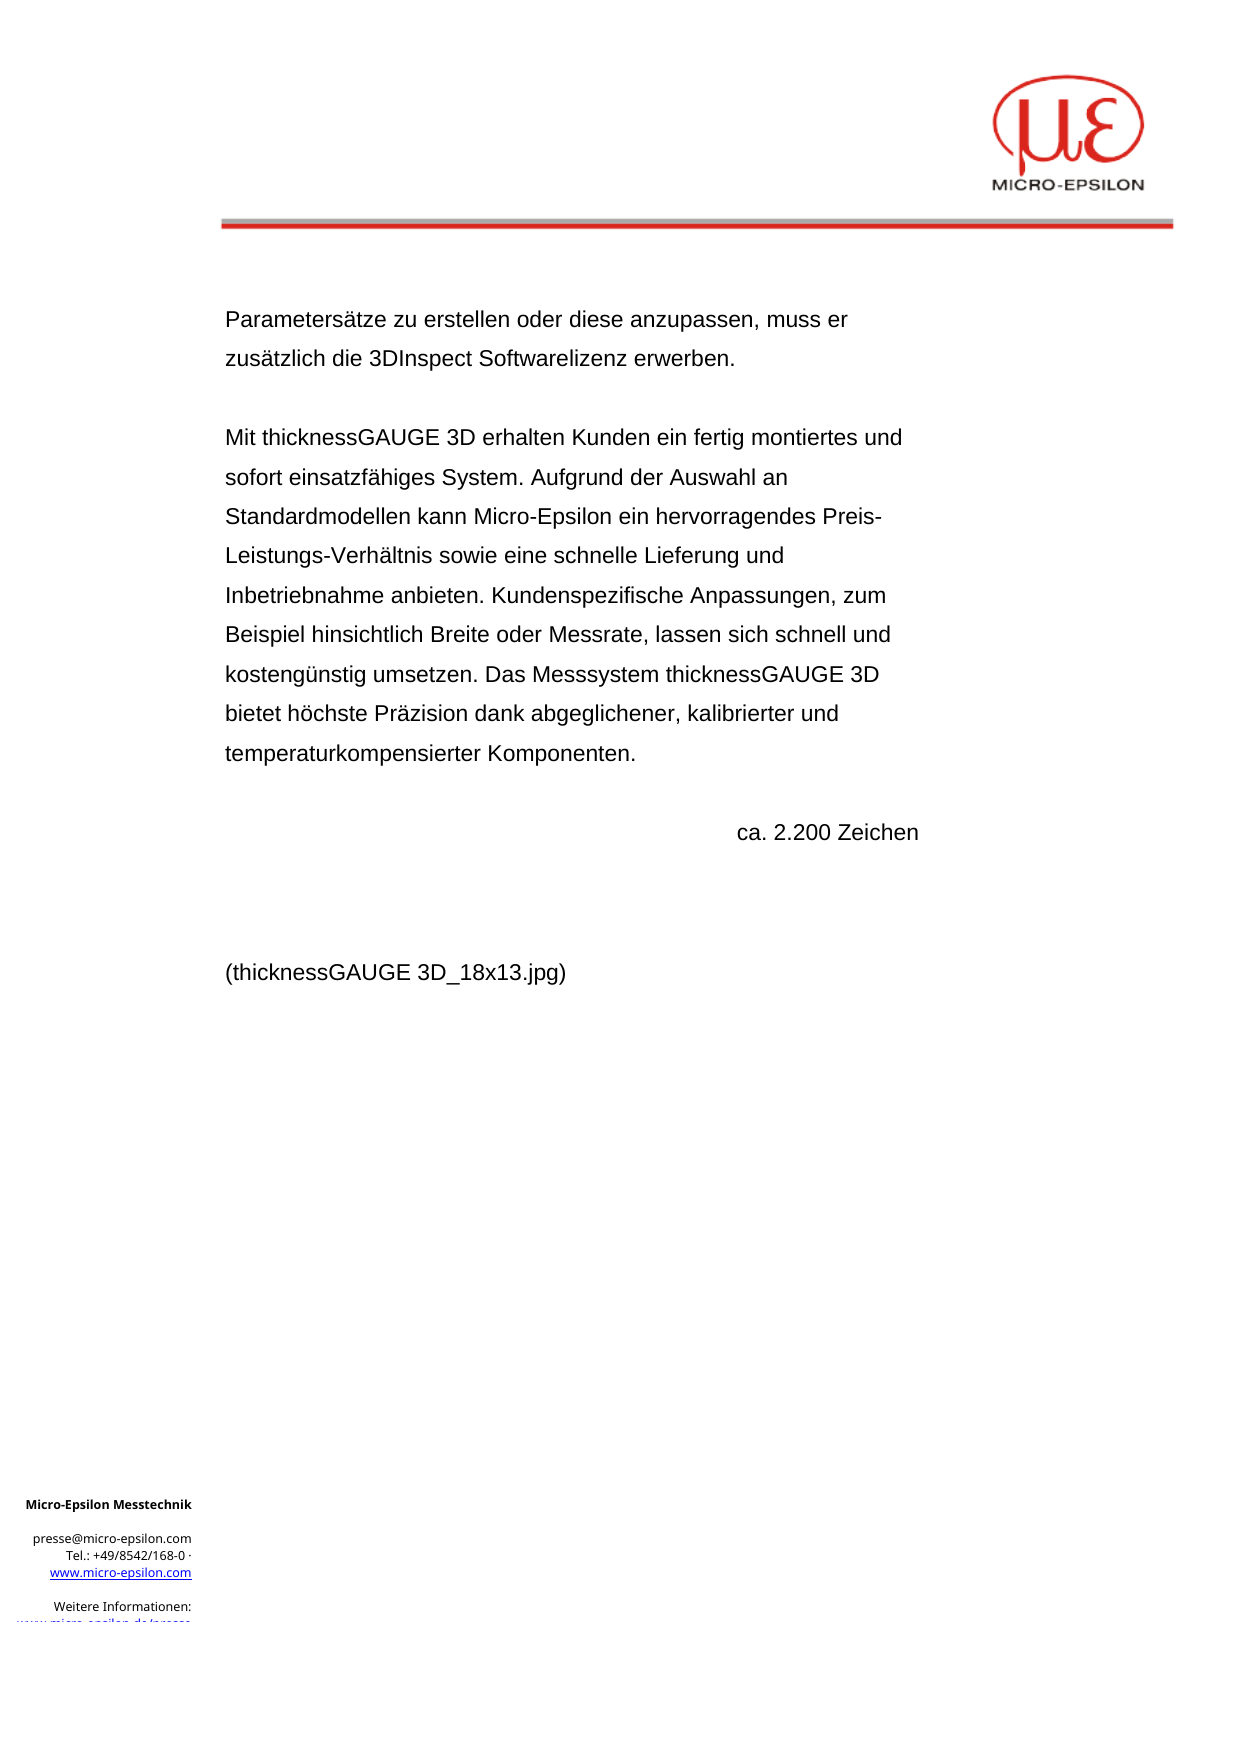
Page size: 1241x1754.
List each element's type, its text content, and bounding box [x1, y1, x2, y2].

text Parametersätze zu erstellen oder diese anzupassen, muss er zusätzlich die 3DInspect Softwarelizenz erwerben. [225, 306, 919, 371]
text Mit thicknessGAUGE 3D erhalten Kunden ein fertig montiertes und sofort einsatzfähiges System. Aufgrund der Auswahl an Standardmodellen kann Micro-Epsilon ein hervorragendes Preis-Leistungs-Verhältnis sowie eine schnelle Lieferung und Inbetriebnahme anbieten. Kundenspezifische Anpassungen, zum Beispiel hinsichtlich Breite oder Messrate, lassen sich schnell und kostengünstig umsetzen. Das Messsystem thicknessGAUGE 3D bietet höchste Präzision dank abgeglichener, kalibrierter und temperaturkompensierter Komponenten. [225, 424, 919, 766]
text (thicknessGAUGE 3D_18x13.jpg) [522, 959, 919, 985]
text ca. 2.200 Zeichen [667, 819, 919, 845]
